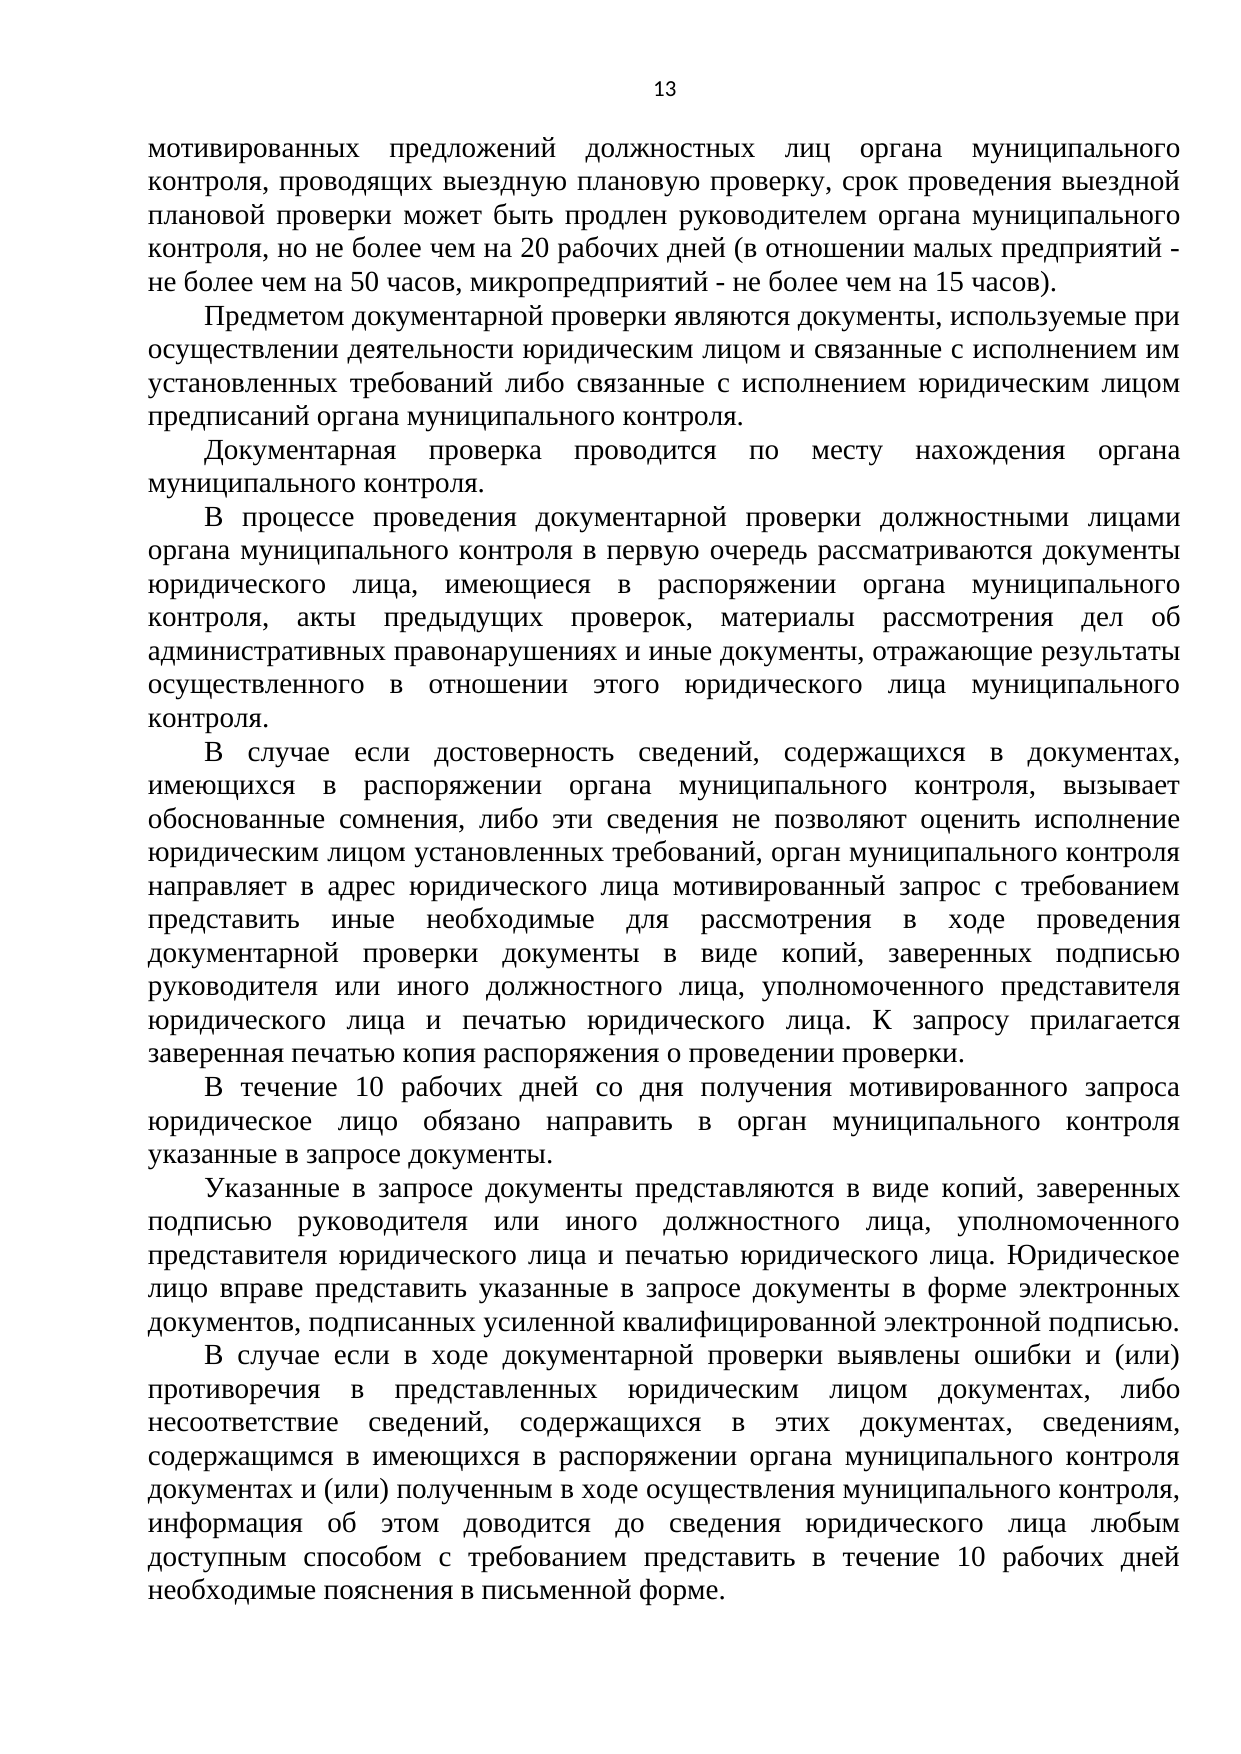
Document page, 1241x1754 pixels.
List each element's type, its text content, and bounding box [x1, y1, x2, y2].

text В процессе проведения документарной проверки должностными лицами органа муниципального контроля в первую очередь рассматриваются документы юридического лица, имеющиеся в распоряжении органа муниципального контроля, акты предыдущих проверок, материалы рассмотрения дел об административных правонарушениях и иные документы, отражающие результаты осуществленного в отношении этого юридического лица муниципального контроля. [148, 499, 1181, 734]
text Предметом документарной проверки являются документы, используемые при осуществлении деятельности юридическим лицом и связанные с исполнением им установленных требований либо связанные с исполнением юридическим лицом предписаний органа муниципального контроля. [148, 298, 1181, 432]
text В случае если достоверность сведений, содержащихся в документах, имеющихся в распоряжении органа муниципального контроля, вызывает обоснованные сомнения, либо эти сведения не позволяют оценить исполнение юридическим лицом установленных требований, орган муниципального контроля направляет в адрес юридического лица мотивированный запрос с требованием представить иные необходимые для рассмотрения в ходе проведения документарной проверки документы в виде копий, заверенных подписью руководителя или иного должностного лица, уполномоченного представителя юридического лица и печатью юридического лица. К запросу прилагается заверенная печатью копия распоряжения о проведении проверки. [148, 734, 1181, 1069]
text Документарная проверка проводится по месту нахождения органа муниципального контроля. [148, 432, 1181, 499]
text В случае если в ходе документарной проверки выявлены ошибки и (или) противоречия в представленных юридическим лицом документах, либо несоответствие сведений, содержащихся в этих документах, сведениям, содержащимся в имеющихся в распоряжении органа муниципального контроля документах и (или) полученным в ходе осуществления муниципального контроля, информация об этом доводится до сведения юридического лица любым доступным способом с требованием представить в течение 10 рабочих дней необходимые пояснения в письменной форме. [148, 1337, 1181, 1606]
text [148, 130, 1181, 298]
text Указанные в запросе документы представляются в виде копий, заверенных подписью руководителя или иного должностного лица, уполномоченного представителя юридического лица и печатью юридического лица. Юридическое лицо вправе представить указанные в запросе документы в форме электронных документов, подписанных усиленной квалифицированной электронной подписью. [148, 1170, 1181, 1337]
text В течение 10 рабочих дней со дня получения мотивированного запроса юридическое лицо обязано направить в орган муниципального контроля указанные в запросе документы. [148, 1069, 1181, 1170]
